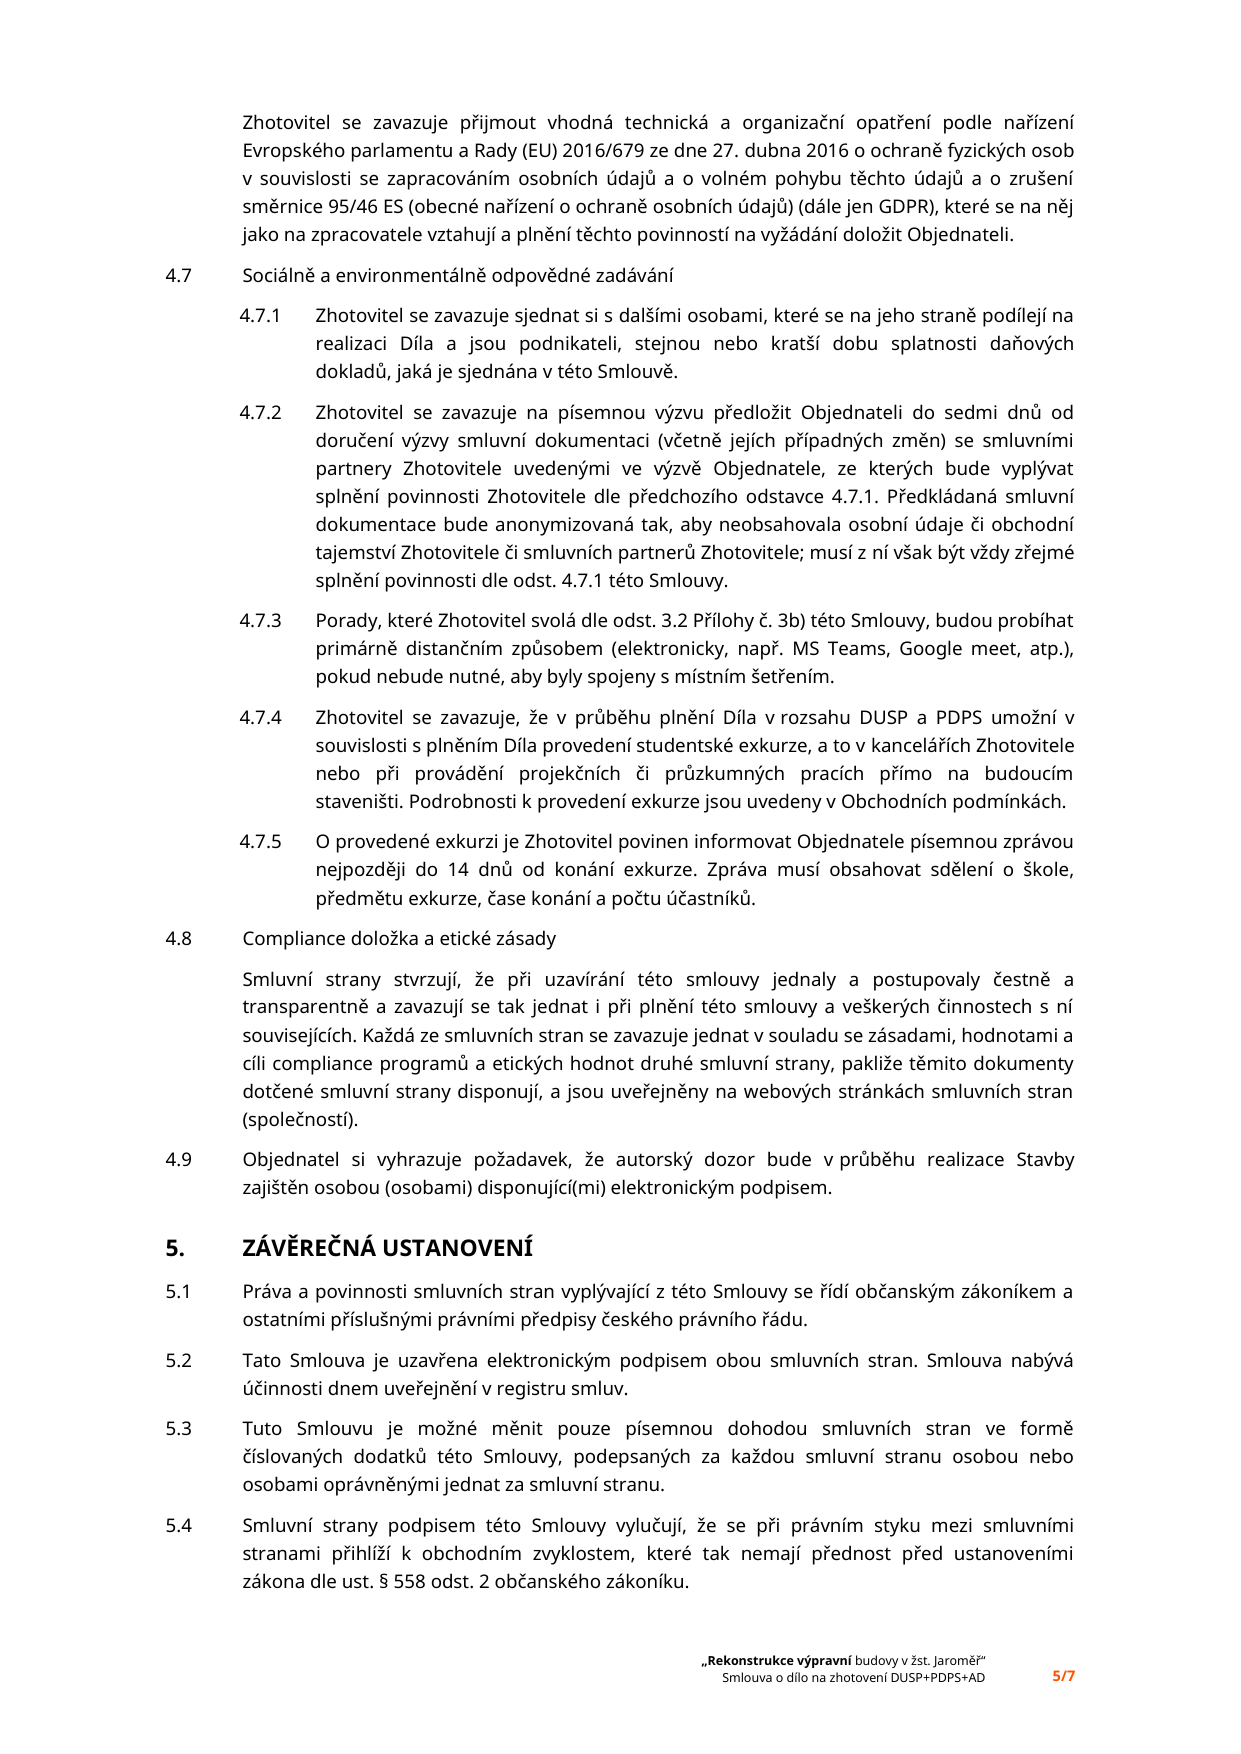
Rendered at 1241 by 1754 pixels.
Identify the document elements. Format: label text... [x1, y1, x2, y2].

text Smluvní strany podpisem této Smlouvy vylučují, že se při právním styku mezi smluvními stranami přihlíží k obchodním zvyklostem, které tak nemají přednost před ustanoveními zákona dle ust. § 558 odst. 2 občanského zákoníku. [165, 1512, 1075, 1594]
text Compliance doložka a etické zásady [165, 925, 1075, 951]
list Zhotovitel se zavazuje sjednat si s dalšími osobami, které se na jeho straně podílejí na realizaci Díla a jsou podnikateli, stejnou nebo kratší dobu splatnosti daňových dokladů, jaká je sjednána v této Smlouvě. [239, 302, 1075, 384]
list Porady, které Zhotovitel svolá dle odst. 3.2 Přílohy č. 3b) této Smlouvy, budou probíhat primárně distančním způsobem (elektronicky, např. MS Teams, Google meet, atp.), pokud nebude nutné, aby byly spojeny s místním šetřením. [239, 608, 1075, 689]
list O provedené exkurzi je Zhotovitel povinen informovat Objednatele písemnou zprávou nejpozději do 14 dnů od konání exkurze. Zpráva musí obsahovat sdělení o škole, předmětu exkurze, čase konání a počtu účastníků. [239, 829, 1075, 910]
list Zhotovitel se zavazuje na písemnou výzvu předložit Objednateli do sedmi dnů od doručení výzvy smluvní dokumentaci (včetně jejích případných změn) se smluvními partnery Zhotovitele uvedenými ve výzvě Objednatele, ze kterých bude vyplývat splnění povinnosti Zhotovitele dle předchozího odstavce 4.7.1. Předkládaná smluvní dokumentace bude anonymizovaná tak, aby neobsahovala osobní údaje či obchodní tajemství Zhotovitele či smluvních partnerů Zhotovitele; musí z ní však být vždy zřejmé splnění povinnosti dle odst. 4.7.1 této Smlouvy. [239, 399, 1075, 593]
text Tato Smlouva je uzavřena elektronickým podpisem obou smluvních stran. Smlouva nabývá účinnosti dnem uveřejnění v registru smluv. [165, 1347, 1075, 1401]
list Zhotovitel se zavazuje, že v průběhu plnění Díla v rozsahu DUSP a PDPS umožní v souvislosti s plněním Díla provedení studentské exkurze, a to v kancelářích Zhotovitele nebo při provádění projekčních či průzkumných pracích přímo na budoucím staveništi. Podrobnosti k provedení exkurze jsou uvedeny v Obchodních podmínkách. [239, 704, 1075, 814]
text Objednatel si vyhrazuje požadavek, že autorský dozor bude v průběhu realizace Stavby zajištěn osobou (osobami) disponující(mi) elektronickým podpisem. [165, 1146, 1075, 1200]
list Smluvní strany stvrzují, že při uzavírání této smlouvy jednaly a postupovaly čestně a transparentně a zavazují se tak jednat i při plnění této smlouvy a veškerých činnostech s ní souvisejících. Každá ze smluvních stran se zavazuje jednat v souladu se zásadami, hodnotami a cíli compliance programů a etických hodnot druhé smluvní strany, pakliže těmito dokumenty dotčené smluvní strany disponují, a jsou uveřejněny na webových stránkách smluvních stran (společností). [242, 966, 1075, 1131]
text Práva a povinnosti smluvních stran vyplývající z této Smlouvy se řídí občanským zákoníkem a ostatními příslušnými právními předpisy českého právního řádu. [165, 1278, 1075, 1332]
list Zhotovitel se zavazuje přijmout vhodná technická a organizační opatření podle nařízení Evropského parlamentu a Rady (EU) 2016/679 ze dne 27. dubna 2016 o ochraně fyzických osob v souvislosti se zapracováním osobních údajů a o volném pohybu těchto údajů a o zrušení směrnice 95/46 ES (obecné nařízení o ochraně osobních údajů) (dále jen GDPR), které se na něj jako na zpracovatele vztahují a plnění těchto povinností na vyžádání doložit Objednateli. [242, 109, 1075, 247]
text Tuto Smlouvu je možné měnit pouze písemnou dohodou smluvních stran ve formě číslovaných dodatků této Smlouvy, podepsaných za každou smluvní stranu osobou nebo osobami oprávněnými jednat za smluvní stranu. [165, 1416, 1075, 1497]
text Sociálně a environmentálně odpovědné zadávání [165, 262, 1075, 287]
text ZÁVĚREČNÁ USTANOVENÍ [165, 1232, 1075, 1263]
